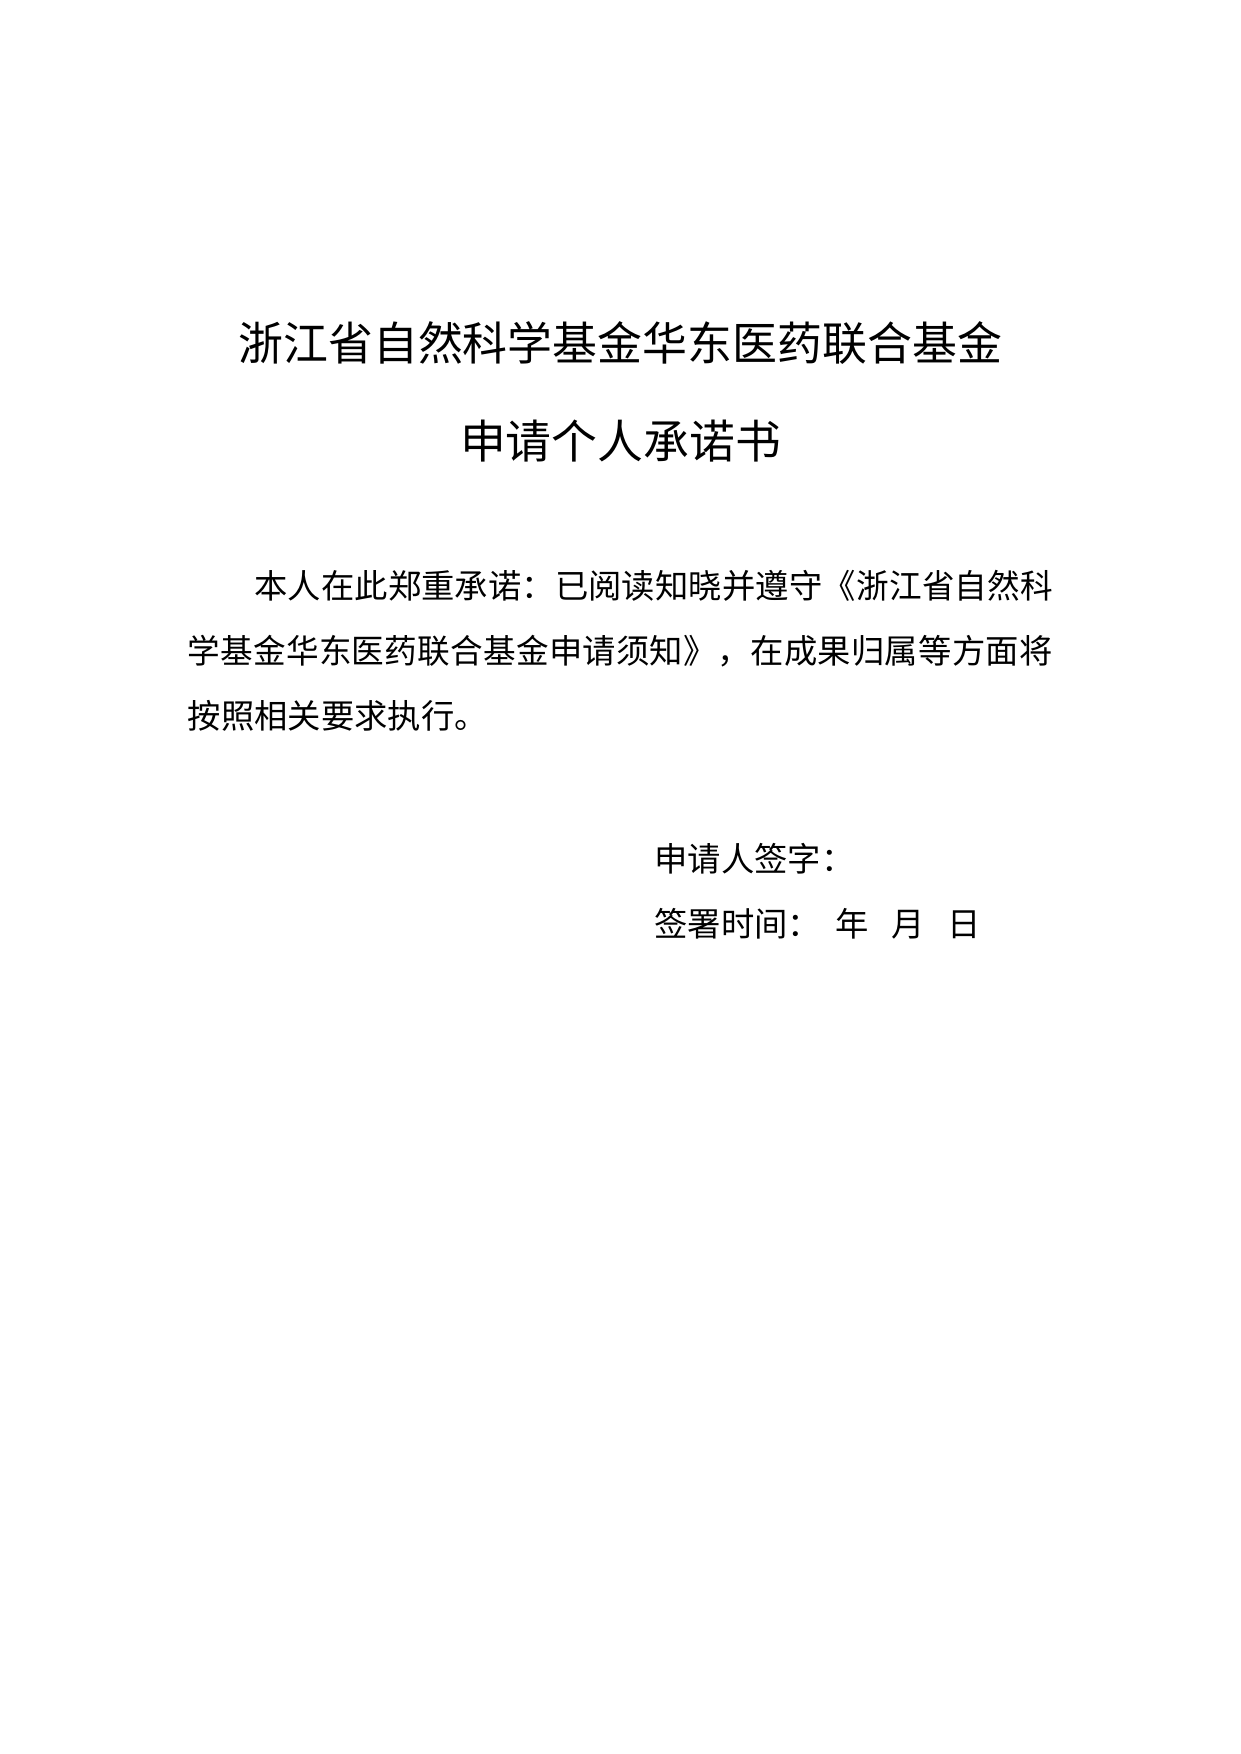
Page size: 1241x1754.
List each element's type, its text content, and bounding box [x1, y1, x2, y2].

text 本人在此郑重承诺：已阅读知晓并遵守《浙江省自然科学基金华东医药联合基金申请须知》，在成果归属等方面将按照相关要求执行。 [187, 552, 1053, 747]
text 签署时间： 年 月 日 [187, 889, 1053, 954]
text 浙江省自然科学基金华东医药联合基金 [187, 292, 1053, 389]
text 申请人签字： [187, 824, 1053, 889]
text 申请个人承诺书 [187, 389, 1053, 487]
